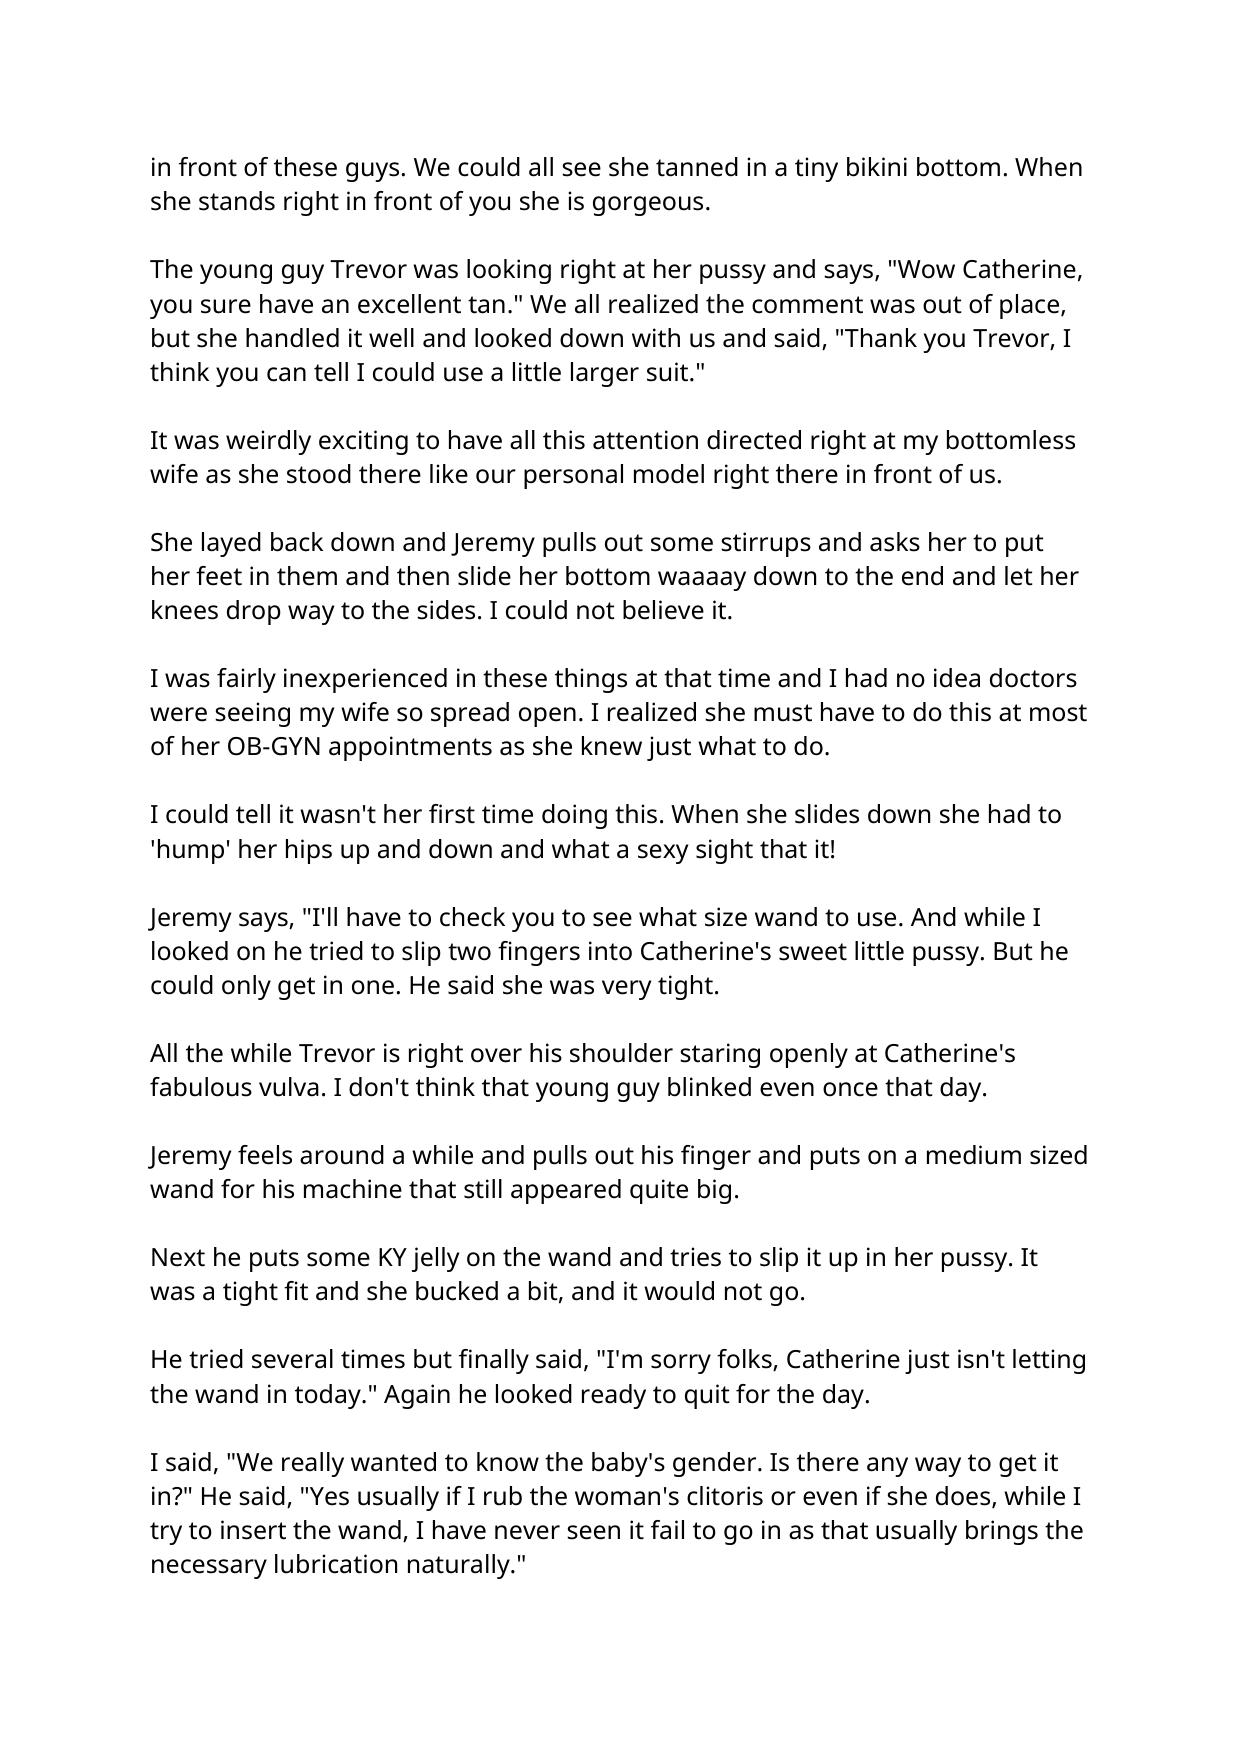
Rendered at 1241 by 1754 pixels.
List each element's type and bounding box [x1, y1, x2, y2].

text [150, 150, 1090, 1581]
